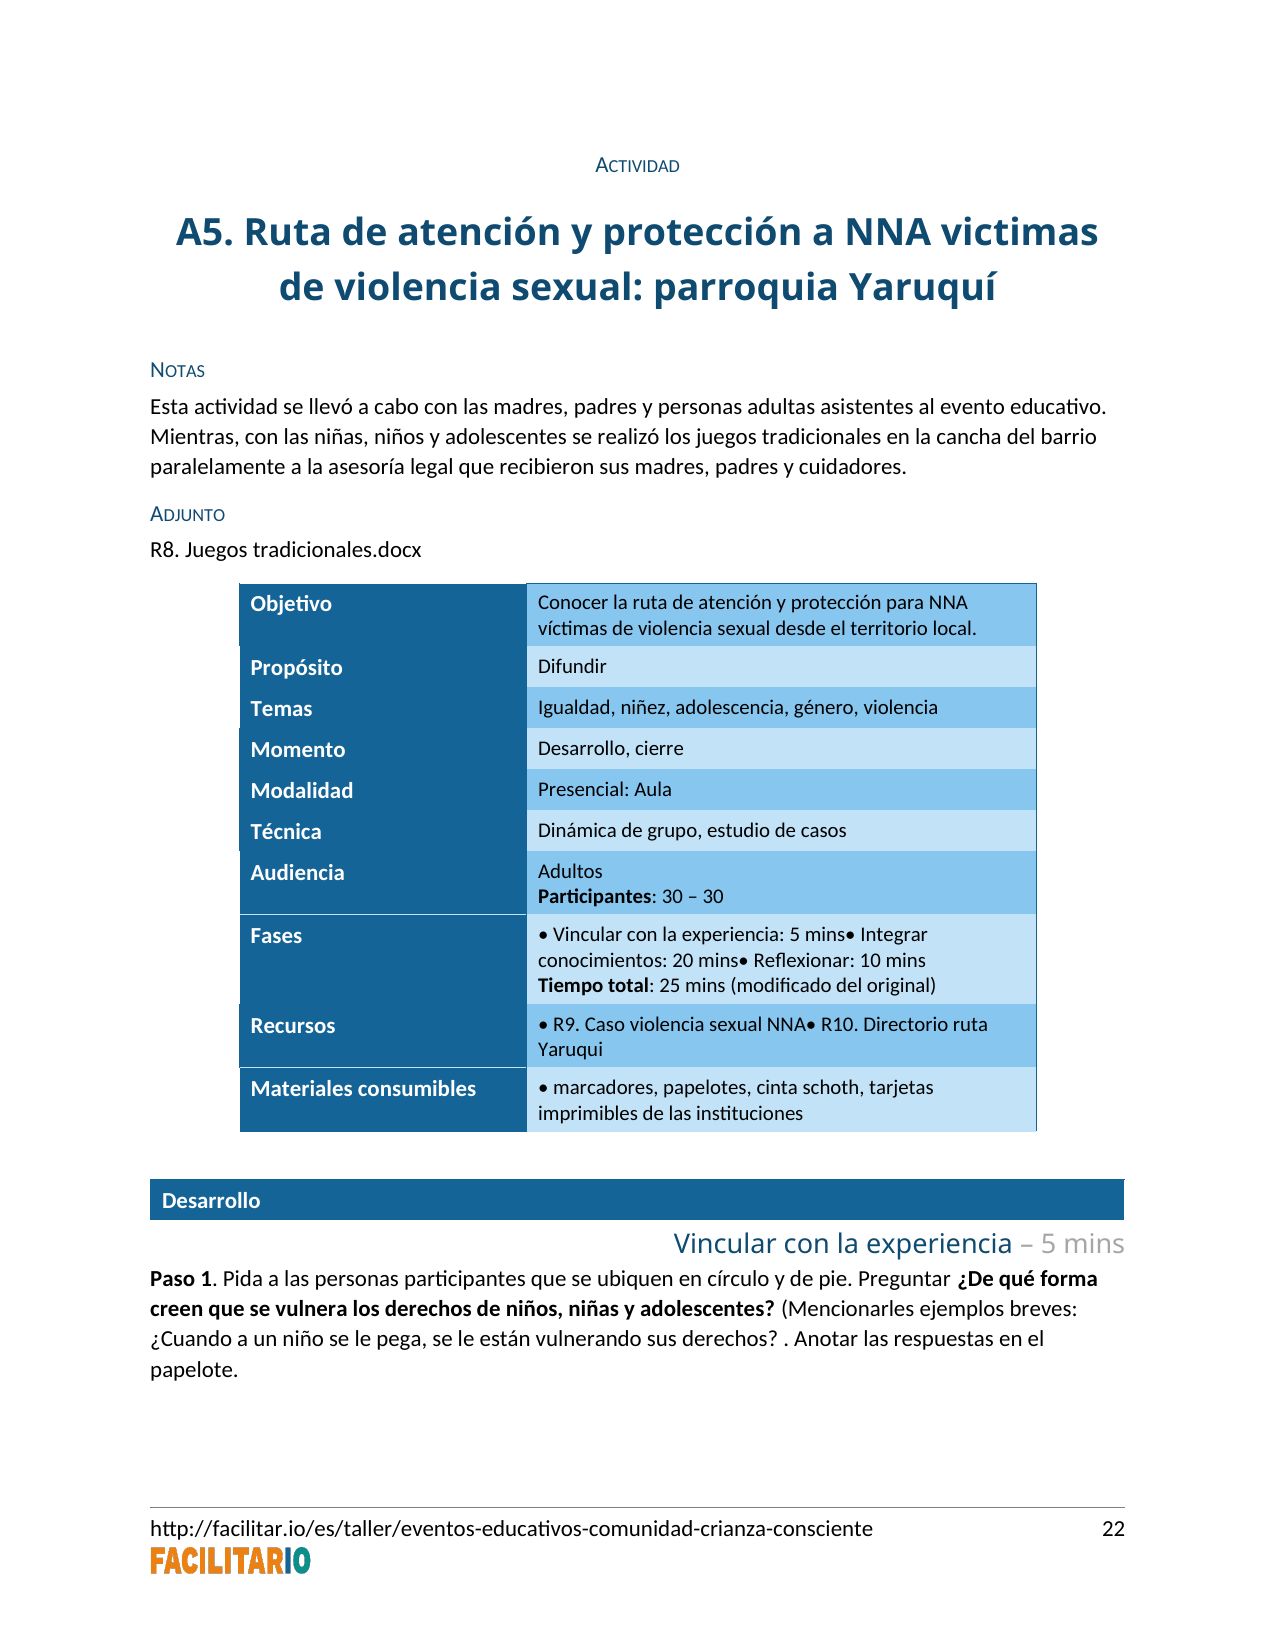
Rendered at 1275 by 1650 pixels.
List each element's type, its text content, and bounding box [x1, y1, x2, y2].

table_cell Difundir [527, 646, 1036, 687]
text Notas [150, 355, 1125, 383]
text Esta actividad se llevó a cabo con las madres, padres y personas adultas asistentes al evento educativo. Mientras, con las niñas, niños y adolescentes se realizó los juegos tradicionales en la cancha del barrio paralelamente a la asesoría legal que recibieron sus madres, padres y cuidadores. [150, 392, 1125, 480]
text R8. Juegos tradicionales.docx [150, 536, 1125, 563]
table_cell • Vincular con la experiencia: 5 mins Tiempo total: 25 mins (modificado del original) [527, 915, 1036, 1004]
table_cell Desarrollo, cierre [527, 728, 1036, 769]
table_cell Momento [240, 729, 526, 769]
table_cell Temas [240, 688, 526, 728]
table_header Objetivo [240, 584, 526, 646]
table_cell Presencial: Aula [527, 769, 1036, 810]
table_cell Fases [240, 916, 526, 1004]
table_cell Dinámica de grupo, estudio de casos [527, 810, 1036, 851]
picture [145, 1544, 315, 1576]
table_cell Técnica [240, 811, 526, 851]
table_cell Propósito [240, 647, 526, 687]
table_cell Modalidad [240, 770, 526, 810]
table_cell • marcadores, papelotes, cinta schoth, tarjetas imprimibles de las instituciones [527, 1068, 1036, 1131]
subtitle Vincular con la experiencia – 5 mins [150, 1224, 1125, 1261]
subtitle A5. Ruta de atención y protección a NNA victimas de violencia sexual: parroquia Yaruquí [150, 205, 1125, 311]
text Paso 1. Pida a las personas participantes que se ubiquen en círculo y de pie. Preguntar ¿De qué forma creen que se vulnera los derechos de niños, niñas y adolescentes? (Mencionarles ejemplos breves: ¿Cuando a un niño se le pega, se le están vulnerando sus derechos? . Anotar las respuestas en el papelote. [150, 1264, 1125, 1383]
table_header Desarrollo [151, 1180, 1124, 1220]
table_cell Adultos Participantes: 30 – 30 [527, 851, 1036, 914]
table_cell Recursos [240, 1005, 526, 1067]
table_cell Materiales consumibles [240, 1069, 526, 1131]
text Adjunto [150, 499, 1125, 527]
table_cell Audiencia [240, 852, 526, 914]
table_header Conocer la ruta de atención y protección para NNA víctimas de violencia sexual desde el territorio local. [527, 584, 1036, 646]
text Actividad [150, 150, 1125, 178]
table_cell • R9. Caso violencia sexual NNA [527, 1004, 1036, 1067]
table_cell Igualdad, niñez, adolescencia, género, violencia [527, 687, 1036, 728]
